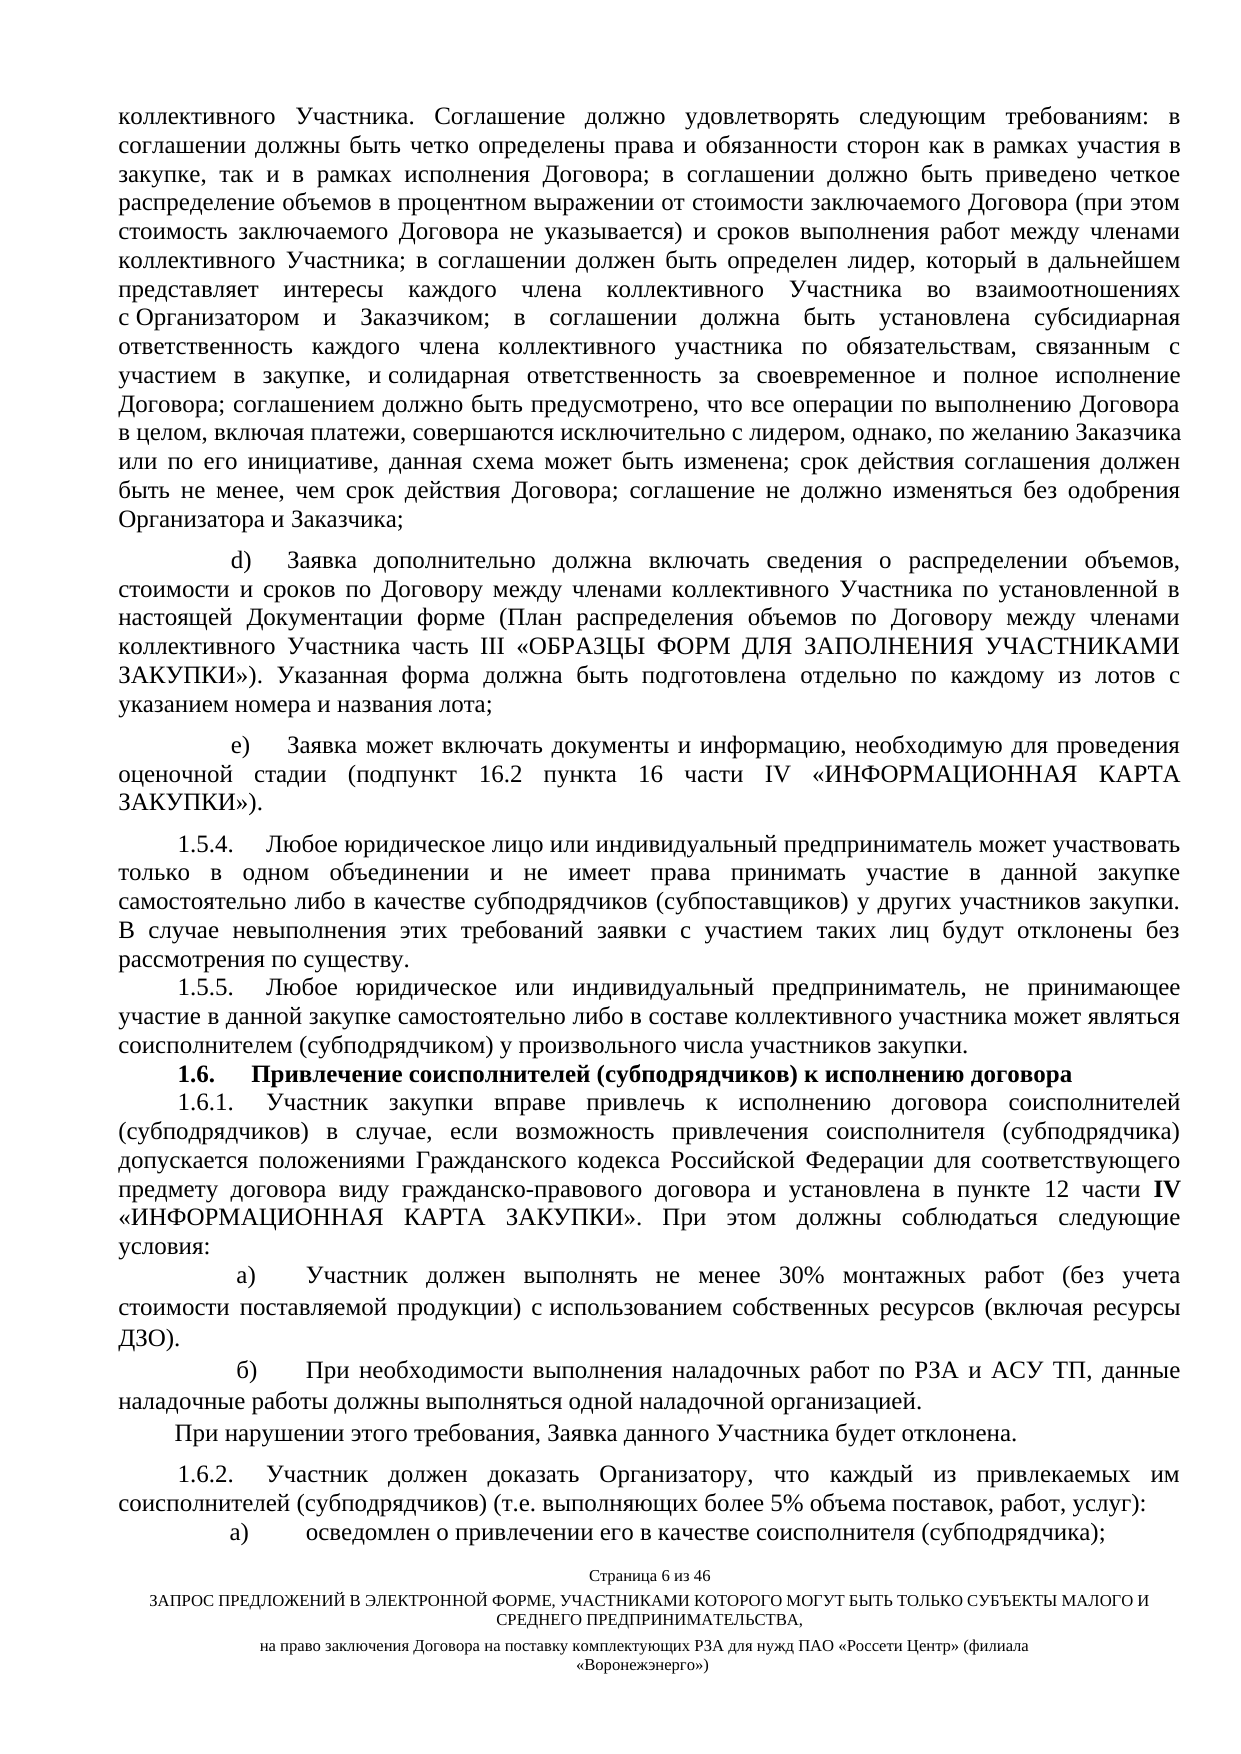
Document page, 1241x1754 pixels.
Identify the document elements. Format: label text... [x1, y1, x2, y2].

subtitle Участник должен доказать Организатору, что каждый из привлекаемых им соисполнителей (субподрядчиков) (т.е. выполняющих более 5% объема поставок, работ, услуг): [118, 1459, 1181, 1517]
subtitle Привлечение соисполнителей (субподрядчиков) к исполнению договора [118, 1059, 1181, 1087]
subtitle Любое юридическое или индивидуальный предприниматель, не принимающее участие в данной закупке самостоятельно либо в составе коллективного участника может являться соисполнителем (субподрядчиком) у произвольного числа участников закупки. [118, 972, 1181, 1059]
subtitle Участник закупки вправе привлечь к исполнению договора соисполнителей (субподрядчиков) в случае, если возможность привлечения соисполнителя (субподрядчика) допускается положениями Гражданского кодекса Российской Федерации для соответствующего предмету договора виду гражданско-правового договора и установлена в пункте 12 части IV «ИНФОРМАЦИОННАЯ КАРТА ЗАКУПКИ». При этом должны соблюдаться следующие условия: [118, 1087, 1181, 1260]
text При нарушении этого требования, Заявка данного Участника будет отклонена. [174, 1418, 1181, 1447]
subtitle Любое юридическое лицо или индивидуальный предприниматель может участвовать только в одном объединении и не имеет права принимать участие в данной закупке самостоятельно либо в качестве субподрядчиков (субпоставщиков) у других участников закупки. В случае невыполнения этих требований заявки с участием таких лиц будут отклонены без рассмотрения по существу. [118, 829, 1181, 972]
list Заявка дополнительно должна включать сведения о распределении объемов, стоимости и сроков по Договору между членами коллективного Участника по установленной в настоящей Документации форме (План распределения объемов по Договору между членами коллективного Участника часть III «ОБРАЗЦЫ ФОРМ ДЛЯ ЗАПОЛНЕНИЯ УЧАСТНИКАМИ ЗАКУПКИ»). Указанная форма должна быть подготовлена отдельно по каждому из лотов с указанием номера и названия лота; [118, 545, 1181, 717]
list Участник должен выполнять не менее 30% монтажных работ (без учета стоимости поставляемой продукции) c использованием собственных ресурсов (включая ресурсы ДЗО). [118, 1260, 1181, 1352]
list Заявка может включать документы и информацию, необходимую для проведения оценочной стадии (подпункт 16.2 пункта 16 части IV «ИНФОРМАЦИОННАЯ КАРТА ЗАКУПКИ»). [118, 730, 1181, 816]
list осведомлен о привлечении его в качестве соисполнителя (субподрядчика); [118, 1517, 1181, 1545]
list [118, 101, 1181, 532]
list При необходимости выполнения наладочных работ по РЗА и АСУ ТП, данные наладочные работы должны выполняться одной наладочной организацией. [118, 1355, 1181, 1415]
